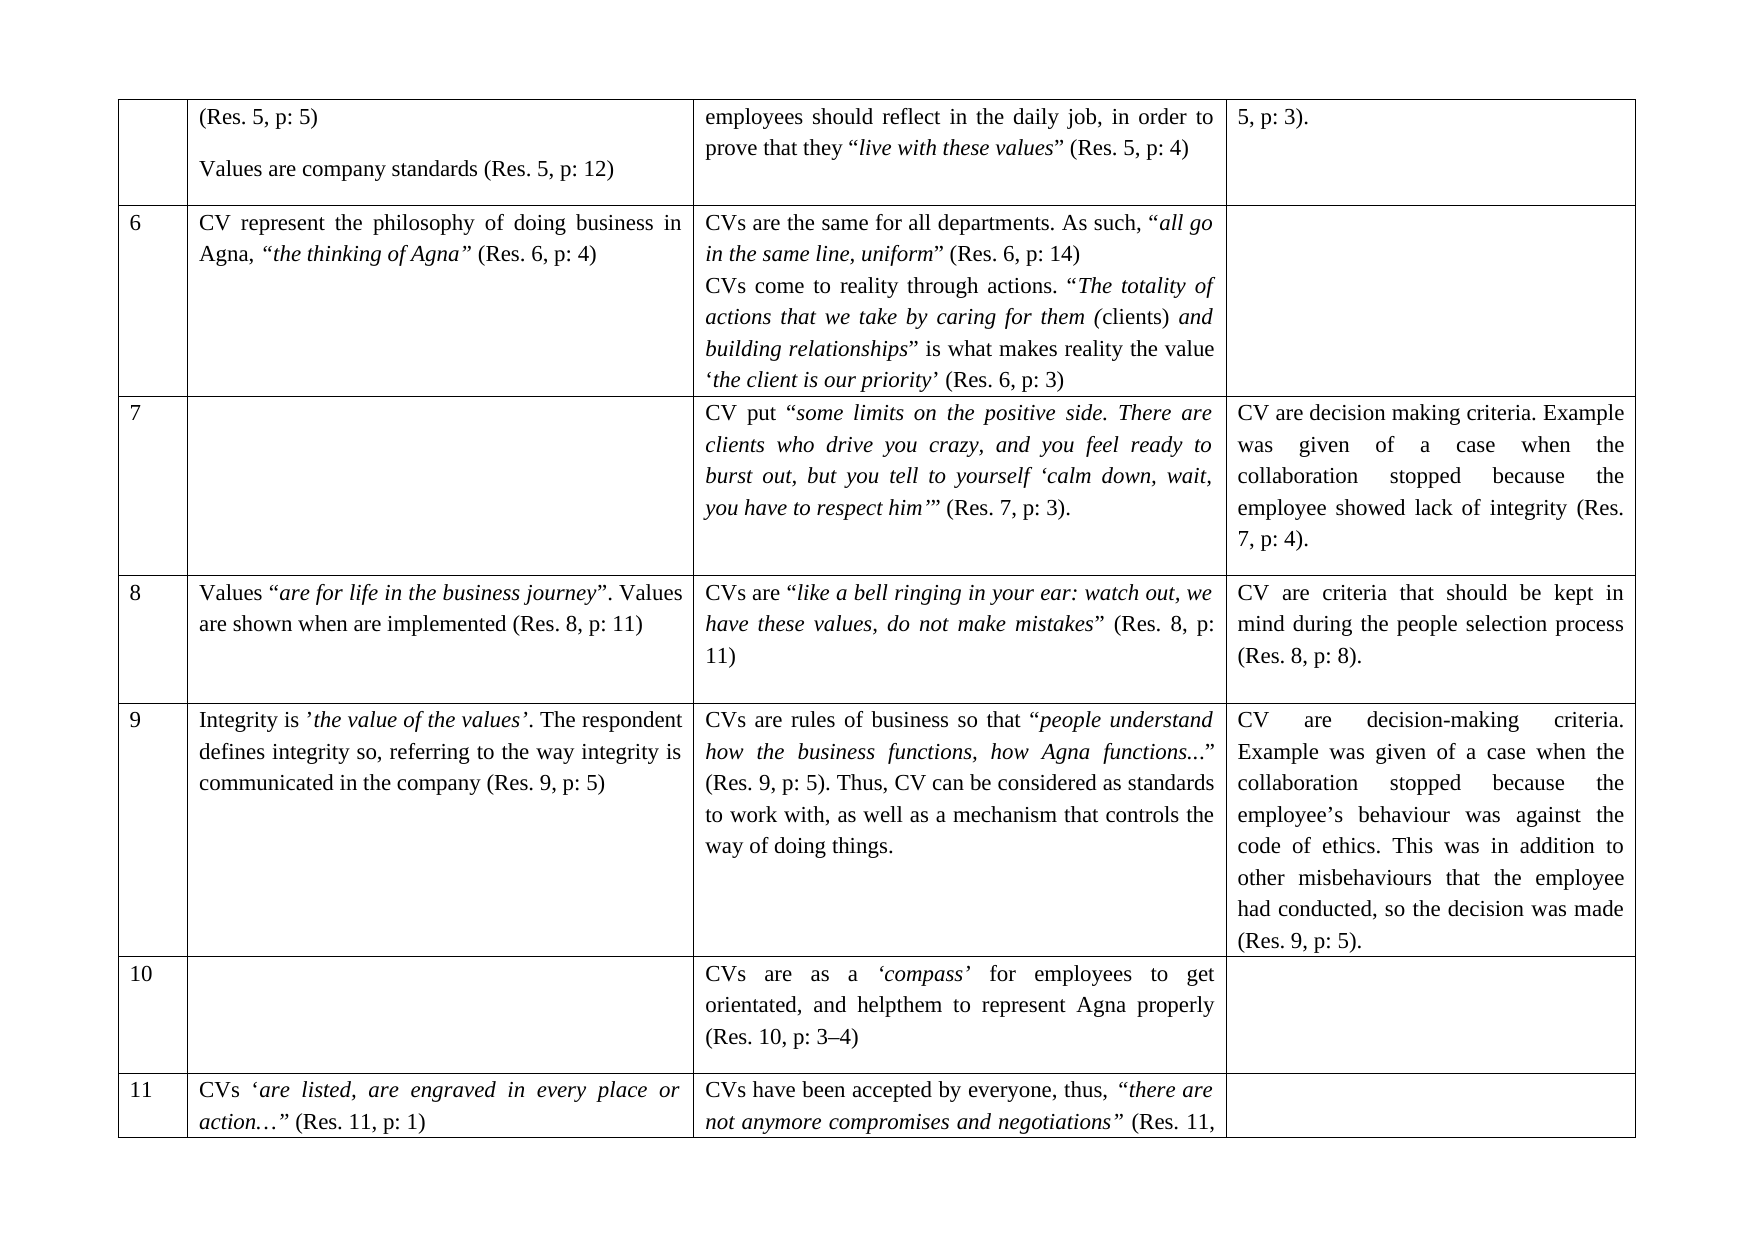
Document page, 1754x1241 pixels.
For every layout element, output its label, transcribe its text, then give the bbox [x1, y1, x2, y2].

table_cell 10 [119, 957, 187, 1073]
table_cell CV are decision making criteria. Example was given of a case when the collaboration stopped because the employee showed lack of integrity (Res. 7, p: 4). [1227, 397, 1635, 575]
table_cell [188, 957, 693, 1073]
table_cell 7 [119, 397, 187, 575]
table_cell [188, 1074, 693, 1137]
table_cell 6 [119, 206, 187, 396]
table_cell 8 [119, 576, 187, 702]
table_cell CV are decision-making criteria. Example was given of a case when the collaboration stopped because the employee’s behaviour was against the code of ethics. This was in addition to other misbehaviours that the employee had conducted, so the decision was made (Res. 9, p: 5). [1227, 704, 1635, 956]
table_cell CV represent the philosophy of doing business in Agna, “the thinking of Agna” (Res. 6, p: 4) [188, 206, 693, 396]
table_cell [1227, 100, 1635, 205]
table_cell CVs are the same for all departments. As such, “all go in the same line, uniform” (Res. 6, p: 14) CVs come to reality through actions. “The totality of actions that we take by caring for them (clients) and building relationships” is what makes reality the value ‘the client is our priority’ (Res. 6, p: 3) [694, 206, 1226, 396]
table_cell [1227, 957, 1635, 1073]
table_cell CV put “some limits on the positive side. There are clients who drive you crazy, and you feel ready to burst out, but you tell to yourself ‘calm down, wait, you have to respect him’” (Res. 7, p: 3). [694, 397, 1226, 575]
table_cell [188, 100, 693, 205]
table_cell Integrity is ’the value of the values’. The respondent defines integrity so, referring to the way integrity is communicated in the company (Res. 9, p: 5) [188, 704, 693, 956]
table_cell CVs are rules of business so that “people understand how the business functions, how Agna functions...” (Res. 9, p: 5). Thus, CV can be considered as standards to work with, as well as a mechanism that controls the way of doing things. [694, 704, 1226, 956]
table_cell [1227, 206, 1635, 396]
table_cell CVs are “like a bell ringing in your ear: watch out, we have these values, do not make mistakes” (Res. 8, p: 11) [694, 576, 1226, 702]
table_cell CV are criteria that should be kept in mind during the people selection process (Res. 8, p: 8). [1227, 576, 1635, 702]
table_cell 5 [119, 100, 187, 205]
table_cell CVs are as a ‘compass’ for employees to get orientated, and helpthem to represent Agna properly (Res. 10, p: 3–4) [694, 957, 1226, 1073]
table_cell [694, 1074, 1226, 1137]
table_cell 9 [119, 704, 187, 956]
table_cell 11 [119, 1074, 187, 1137]
table_cell [188, 397, 693, 575]
table_cell Values “are for life in the business journey”. Values are shown when are implemented (Res. 8, p: 11) [188, 576, 693, 702]
table_cell [1227, 1074, 1635, 1137]
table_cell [694, 100, 1226, 205]
